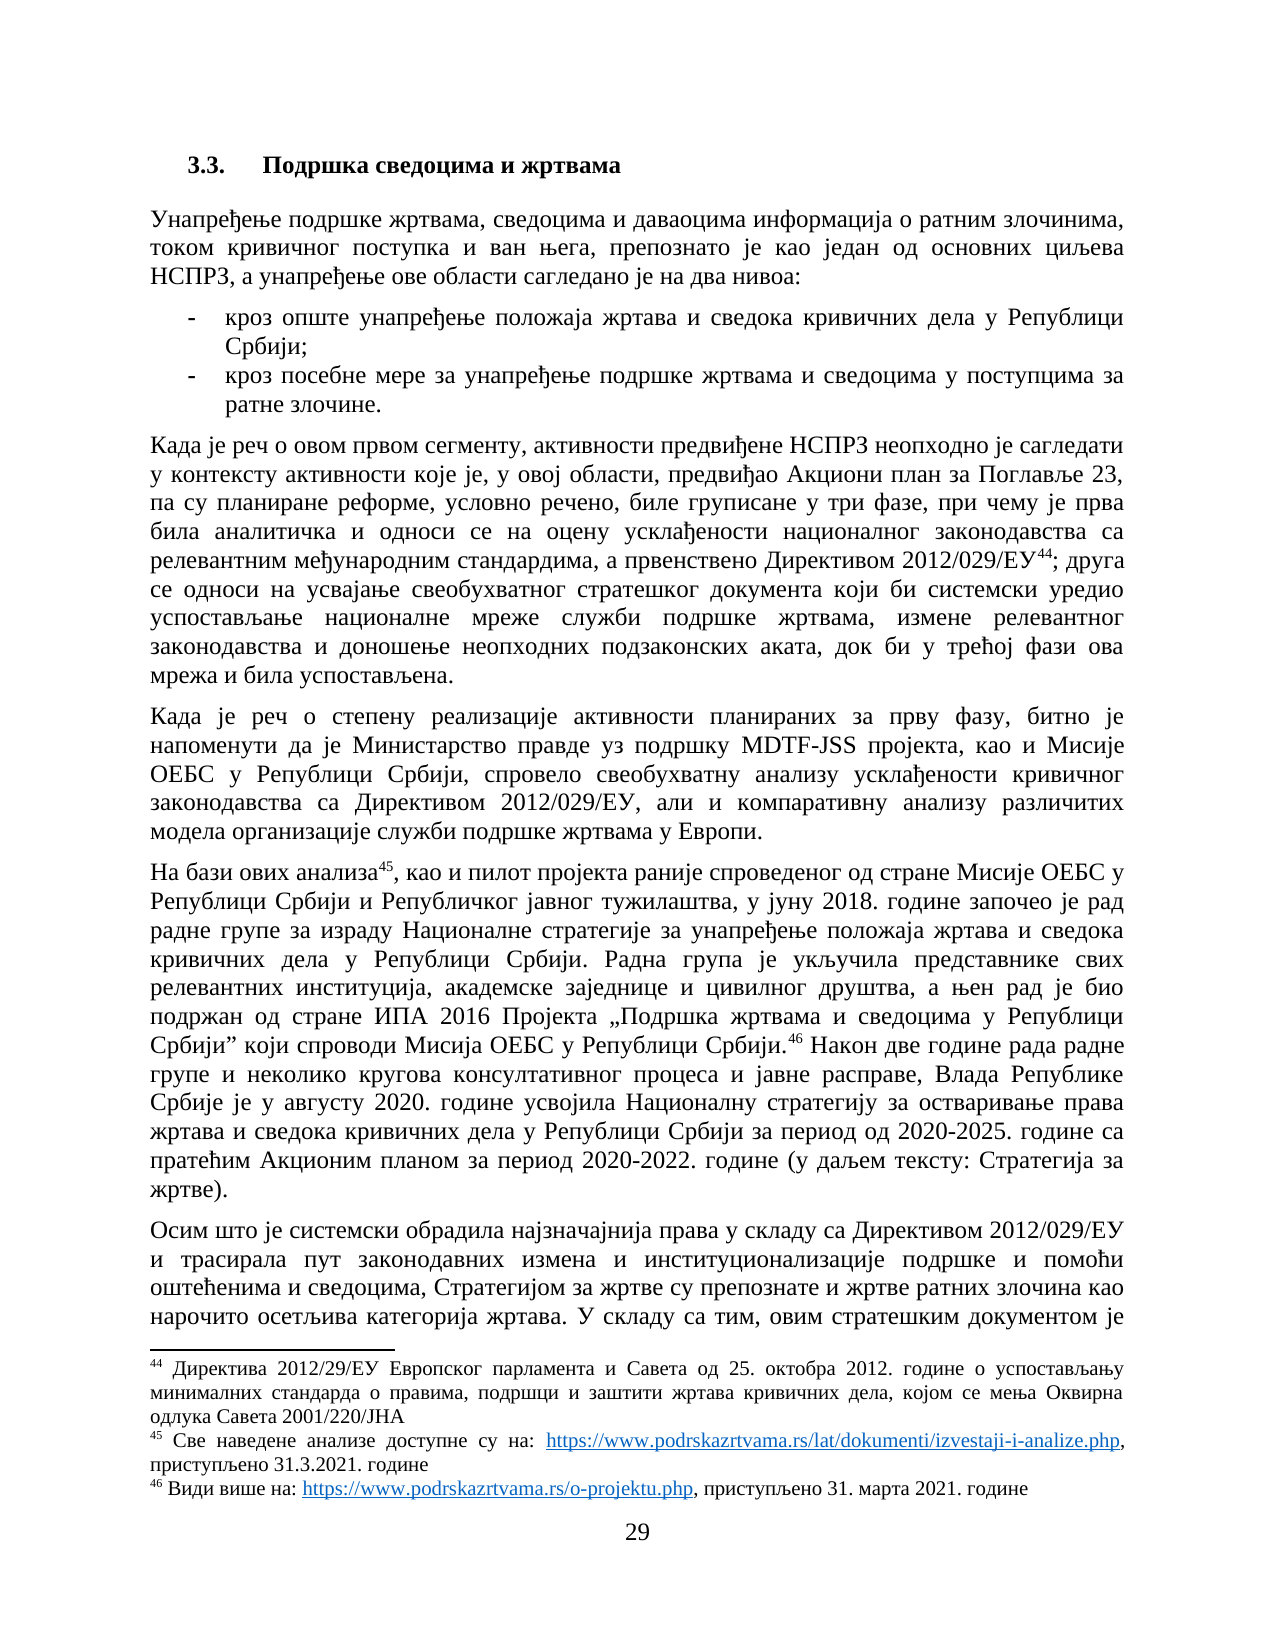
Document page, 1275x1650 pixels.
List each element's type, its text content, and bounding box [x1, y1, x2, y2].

text Унапређење подршке жртвама, сведоцима и даваоцима информација о ратним злочинима, током кривичног поступка и ван њега, препознато је као један од основних циљева НСПРЗ, а унапређење ове области сагледано је на два нивоа: [150, 204, 1125, 290]
list кроз опште унапређење положаја жртава и сведока кривичних дела у Републици Србији; [187, 302, 1125, 360]
text Када је реч о овом првом сегменту, активности предвиђене НСПРЗ неопходно је сагледати у контексту активности које је, у овој области, предвиђао Акциони план за Поглавље 23, па су планиране реформе, условно речено, биле груписане у три фазе, при чему је прва била аналитичка и односи се на оцену усклађености националног законодавства са релевантним међународним стандардима, а првенствено Директивом 2012/029/ЕУ; друга се односи на усвајање свеобухватног стратешког документа који би системски уредио успостављање националне мреже служби подршке жртвама, измене релевантног законодавства и доношење неопходних подзаконских аката, док би у трећој фази ова мрежа и била успостављена. [150, 430, 1125, 689]
text На бази ових анализа, као и пилот пројекта раније спроведеног од стране Мисије ОЕБС у Републици Србији и Републичког јавног тужилаштва, у јуну 2018. године започео је рад радне групе за израду Националне стратегије за унапређење положаја жртава и сведока кривичних дела у Републици Србији. Радна група је укључила представнике свих релевантних институција, академске заједнице и цивилног друштва, а њен рад је био подржан од стране ИПА 2016 Пројекта „Подршка жртвама и сведоцима у Републици Србијиˮ који спроводи Мисија ОЕБС у Републици Србији. Након две године рада радне групе и неколико кругова консултативног процеса и јавне расправе, Влада Републике Србије је у августу 2020. године усвојила Националну стратегију за остваривање права жртава и сведока кривичних дела у Републици Србији за период од 2020-2025. године са пратећим Акционим планом за период 2020-2022. године (у даљем тексту: Стратегија за жртве). [150, 857, 1125, 1202]
text Када је реч о степену реализације активности планираних за прву фазу, битно је напоменути да је Министарство правде уз подршку MDTF-JSS пројекта, као и Мисије ОЕБС у Републици Србији, спровело свеобухватну анализу усклађености кривичног законодавства са Директивом 2012/029/ЕУ, али и компаративну анализу различитих модела организације служби подршке жртвама у Европи. [150, 701, 1125, 845]
list кроз посебне мере за унапређење подршке жртвама и сведоцима у поступцима за ратне злочине. [187, 360, 1125, 417]
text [150, 1215, 1125, 1330]
subtitle Подршка сведоцима и жртвама [187, 150, 1125, 179]
